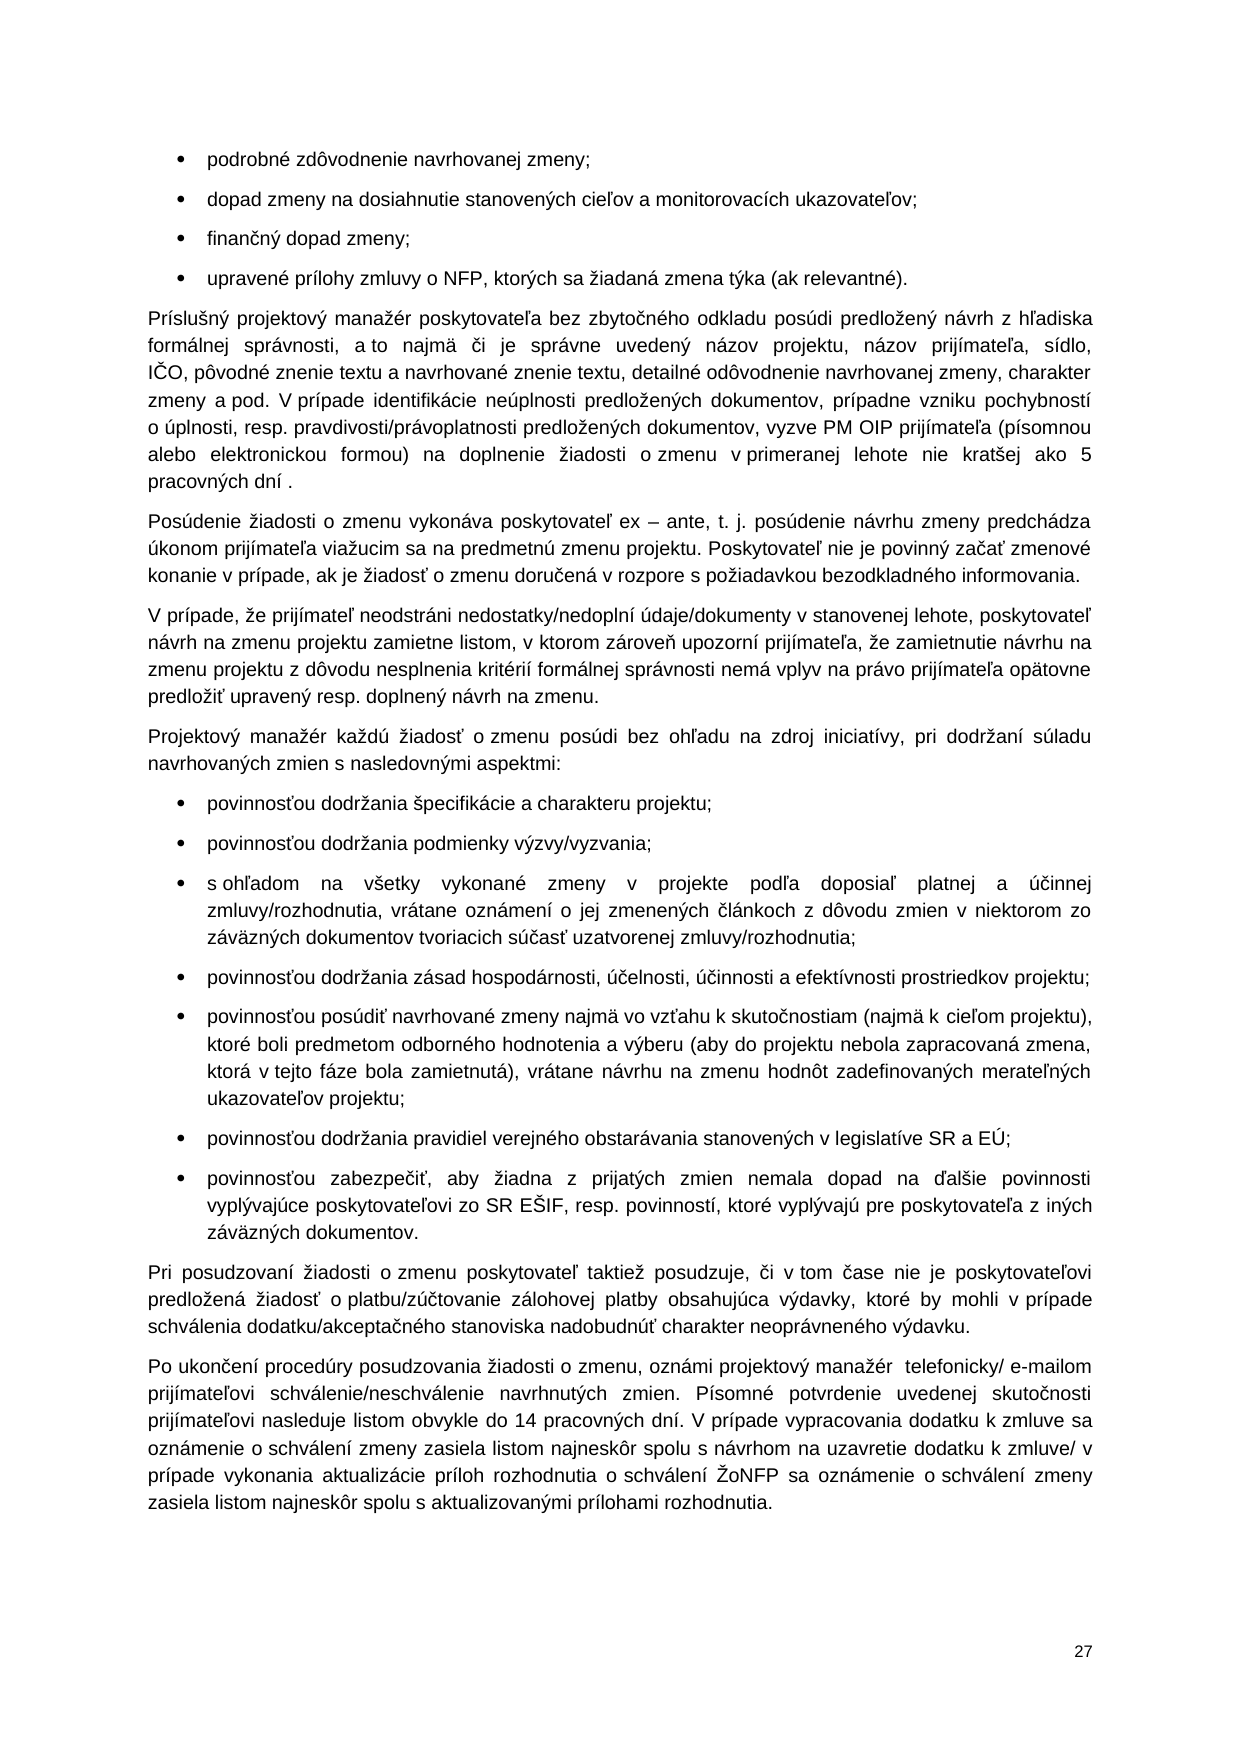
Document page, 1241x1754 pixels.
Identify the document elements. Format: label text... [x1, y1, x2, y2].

text Posúdenie žiadosti o zmenu vykonáva poskytovateľ ex – ante, t. j. posúdenie návrhu zmeny predchádza úkonom prijímateľa viažucim sa na predmetnú zmenu projektu. Poskytovateľ nie je povinný začať zmenové konanie v prípade, ak je žiadosť o zmenu doručená v rozpore s požiadavkou bezodkladného informovania. [148, 510, 1092, 587]
text Po ukončení procedúry posudzovania žiadosti o zmenu, oznámi projektový manažér telefonicky/ e-mailom prijímateľovi schválenie/neschválenie navrhnutých zmien. Písomné potvrdenie uvedenej skutočnosti prijímateľovi nasleduje listom obvykle do 14 pracovných dní. V prípade vypracovania dodatku k zmluve sa oznámenie o schválení zmeny zasiela listom najneskôr spolu s návrhom na uzavretie dodatku k zmluve/ v prípade vykonania aktualizácie príloh rozhodnutia o schválení ŽoNFP sa oznámenie o schválení zmeny zasiela listom najneskôr spolu s aktualizovanými prílohami rozhodnutia. [148, 1355, 1092, 1513]
list povinnosťou posúdiť navrhované zmeny najmä vo vzťahu k skutočnostiam (najmä k cieľom projektu), ktoré boli predmetom odborného hodnotenia a výberu (aby do projektu nebola zapracovaná zmena, ktorá v tejto fáze bola zamietnutá), vrátane návrhu na zmenu hodnôt zadefinovaných merateľných ukazovateľov projektu; [177, 1005, 1092, 1110]
list povinnosťou zabezpečiť, aby žiadna z prijatých zmien nemala dopad na ďalšie povinnosti vyplývajúce poskytovateľovi zo SR EŠIF, resp. povinností, ktoré vyplývajú pre poskytovateľa z iných záväzných dokumentov. [177, 1167, 1092, 1244]
text Projektový manažér každú žiadosť o zmenu posúdi bez ohľadu na zdroj iniciatívy, pri dodržaní súladu navrhovaných zmien s nasledovnými aspektmi: [148, 725, 1092, 775]
list povinnosťou dodržania podmienky výzvy/vyzvania; [177, 832, 1092, 854]
text Pri posudzovaní žiadosti o zmenu poskytovateľ taktiež posudzuje, či v tom čase nie je poskytovateľovi predložená žiadosť o platbu/zúčtovanie zálohovej platby obsahujúca výdavky, ktoré by mohli v prípade schválenia dodatku/akceptačného stanoviska nadobudnúť charakter neoprávneného výdavku. [148, 1261, 1092, 1338]
text finančný dopad zmeny; [177, 227, 1092, 250]
text Príslušný projektový manažér poskytovateľa bez zbytočného odkladu posúdi predložený návrh z hľadiska formálnej správnosti, a to najmä či je správne uvedený názov projektu, názov prijímateľa, sídlo, IČO, pôvodné znenie textu a navrhované znenie textu, detailné odôvodnenie navrhovanej zmeny, charakter zmeny a pod. V prípade identifikácie neúplnosti predložených dokumentov, prípadne vzniku pochybností o úplnosti, resp. pravdivosti/právoplatnosti predložených dokumentov, vyzve PM OIP prijímateľa (písomnou alebo elektronickou formou) na doplnenie žiadosti o zmenu v primeranej lehote nie kratšej ako 5 pracovných dní . [148, 307, 1092, 493]
list povinnosťou dodržania pravidiel verejného obstarávania stanovených v legislatíve SR a EÚ; [177, 1127, 1092, 1149]
text upravené prílohy zmluvy o NFP, ktorých sa žiadaná zmena týka (ak relevantné). [177, 267, 1092, 290]
text podrobné zdôvodnenie navrhovanej zmeny; [177, 148, 1092, 171]
list povinnosťou dodržania špecifikácie a charakteru projektu; [177, 792, 1092, 815]
text V prípade, že prijímateľ neodstráni nedostatky/nedoplní údaje/dokumenty v stanovenej lehote, poskytovateľ návrh na zmenu projektu zamietne listom, v ktorom zároveň upozorní prijímateľa, že zamietnutie návrhu na zmenu projektu z dôvodu nesplnenia kritérií formálnej správnosti nemá vplyv na právo prijímateľa opätovne predložiť upravený resp. doplnený návrh na zmenu. [148, 604, 1092, 708]
list s ohľadom na všetky vykonané zmeny v projekte podľa doposiaľ platnej a účinnej zmluvy/rozhodnutia, vrátane oznámení o jej zmenených článkoch z dôvodu zmien v niektorom zo záväzných dokumentov tvoriacich súčasť uzatvorenej zmluvy/rozhodnutia; [177, 871, 1092, 949]
list povinnosťou dodržania zásad hospodárnosti, účelnosti, účinnosti a efektívnosti prostriedkov projektu; [177, 966, 1092, 988]
text dopad zmeny na dosiahnutie stanovených cieľov a monitorovacích ukazovateľov; [177, 187, 1092, 210]
